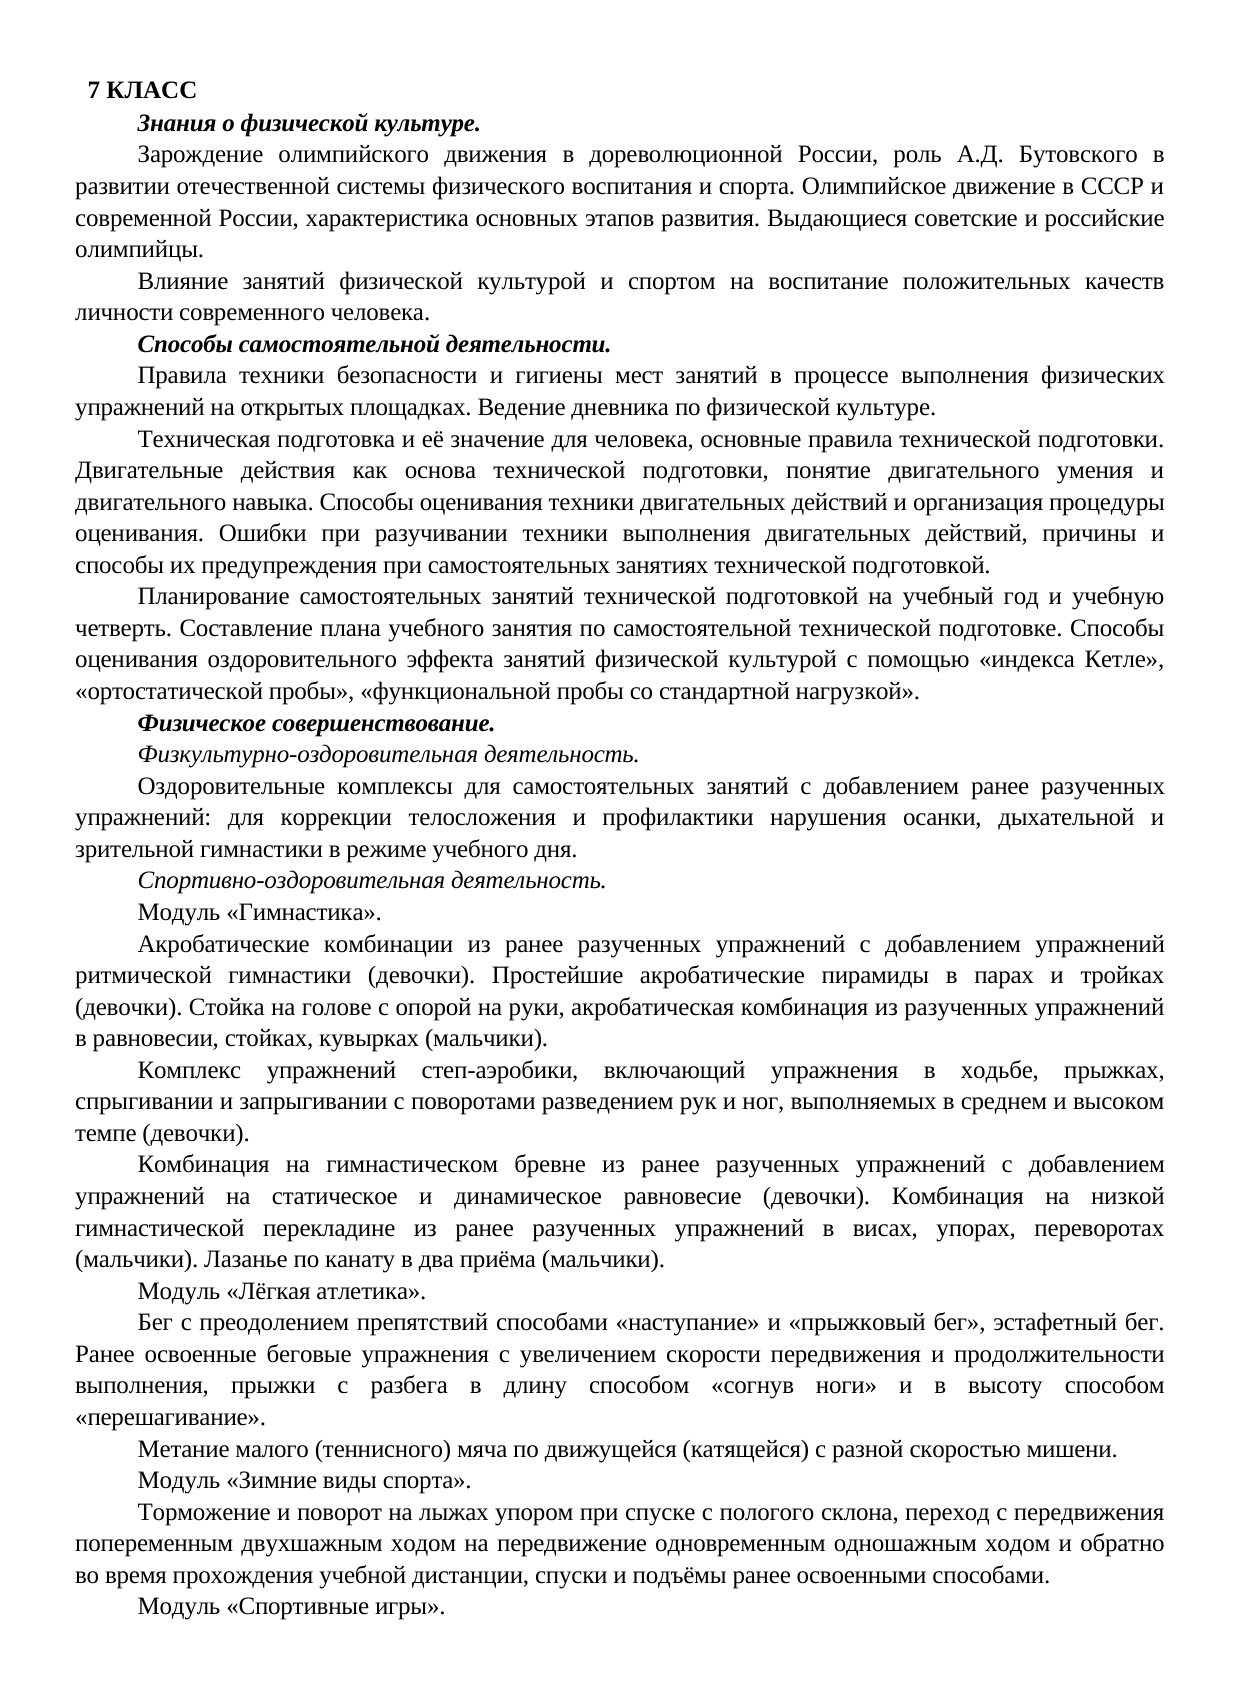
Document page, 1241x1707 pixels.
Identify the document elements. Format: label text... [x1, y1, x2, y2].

text Физкультурно-оздоровительная деятельность. [75, 739, 1165, 768]
text Модуль «Спортивные игры». [75, 1591, 1165, 1620]
text Метание малого (теннисного) мяча по движущейся (катящейся) с разной скоростью мишени. [75, 1434, 1165, 1462]
text Модуль «Гимнастика». [75, 897, 1165, 926]
text Техническая подготовка и её значение для человека, основные правила технической подготовки. Двигательные действия как основа технической подготовки, понятие двигательного умения и двигательного навыка. Способы оценивания техники двигательных действий и организация процедуры оценивания. Ошибки при разучивании техники выполнения двигательных действий, причины и способы их предупреждения при самостоятельных занятиях технической подготовкой. [75, 424, 1165, 579]
text Бег с преодолением препятствий способами «наступание» и «прыжковый бег», эстафетный бег. Ранее освоенные беговые упражнения с увеличением скорости передвижения и продолжительности выполнения, прыжки с разбега в длину способом «согнув ноги» и в высоту способом «перешагивание». [75, 1307, 1165, 1431]
text 7 КЛАСС [87, 75, 1165, 104]
text Зарождение олимпийского движения в дореволюционной России, роль А.Д. Бутовского в развитии отечественной системы физического воспитания и спорта. Олимпийское движение в СССР и современной России, характеристика основных этапов развития. Выдающиеся советские и российские олимпийцы. [75, 139, 1165, 263]
text Влияние занятий физической культурой и спортом на воспитание положительных качеств личности современного человека. [75, 266, 1165, 326]
text Торможение и поворот на лыжах упором при спуске с пологого склона, переход с передвижения попеременным двухшажным ходом на передвижение одновременным одношажным ходом и обратно во время прохождения учебной дистанции, спуски и подъёмы ранее освоенными способами. [75, 1497, 1165, 1589]
text Акробатические комбинации из ранее разученных упражнений с добавлением упражнений ритмической гимнастики (девочки). Простейшие акробатические пирамиды в парах и тройках (девочки). Стойка на голове с опорой на руки, акробатическая комбинация из разученных упражнений в равновесии, стойках, кувырках (мальчики). [75, 929, 1165, 1052]
text Физическое совершенствование. [75, 708, 1165, 736]
text Спортивно-оздоровительная деятельность. [75, 866, 1165, 894]
text Планирование самостоятельных занятий технической подготовкой на учебный год и учебную четверть. Составление плана учебного занятия по самостоятельной технической подготовке. Способы оценивания оздоровительного эффекта занятий физической культурой с помощью «индекса Кетле», «ортостатической пробы», «функциональной пробы со стандартной нагрузкой». [75, 581, 1165, 705]
text Модуль «Зимние виды спорта». [75, 1465, 1165, 1494]
text Комбинация на гимнастическом бревне из ранее разученных упражнений с добавлением упражнений на статическое и динамическое равновесие (девочки). Комбинация на низкой гимнастической перекладине из ранее разученных упражнений в висах, упорах, переворотах (мальчики). Лазанье по канату в два приёма (мальчики). [75, 1149, 1165, 1273]
text Правила техники безопасности и гигиены мест занятий в процессе выполнения физических упражнений на открытых площадках. Ведение дневника по физической культуре. [75, 361, 1165, 421]
text Оздоровительные комплексы для самостоятельных занятий с добавлением ранее разученных упражнений: для коррекции телосложения и профилактики нарушения осанки, дыхательной и зрительной гимнастики в режиме учебного дня. [75, 771, 1165, 863]
text Комплекс упражнений степ-аэробики, включающий упражнения в ходьбе, прыжках, спрыгивании и запрыгивании с поворотами разведением рук и ног, выполняемых в среднем и высоком темпе (девочки). [75, 1055, 1165, 1147]
text Модуль «Лёгкая атлетика». [75, 1276, 1165, 1304]
text Знания о физической культуре. [75, 108, 1165, 137]
text Способы самостоятельной деятельности. [75, 329, 1165, 358]
